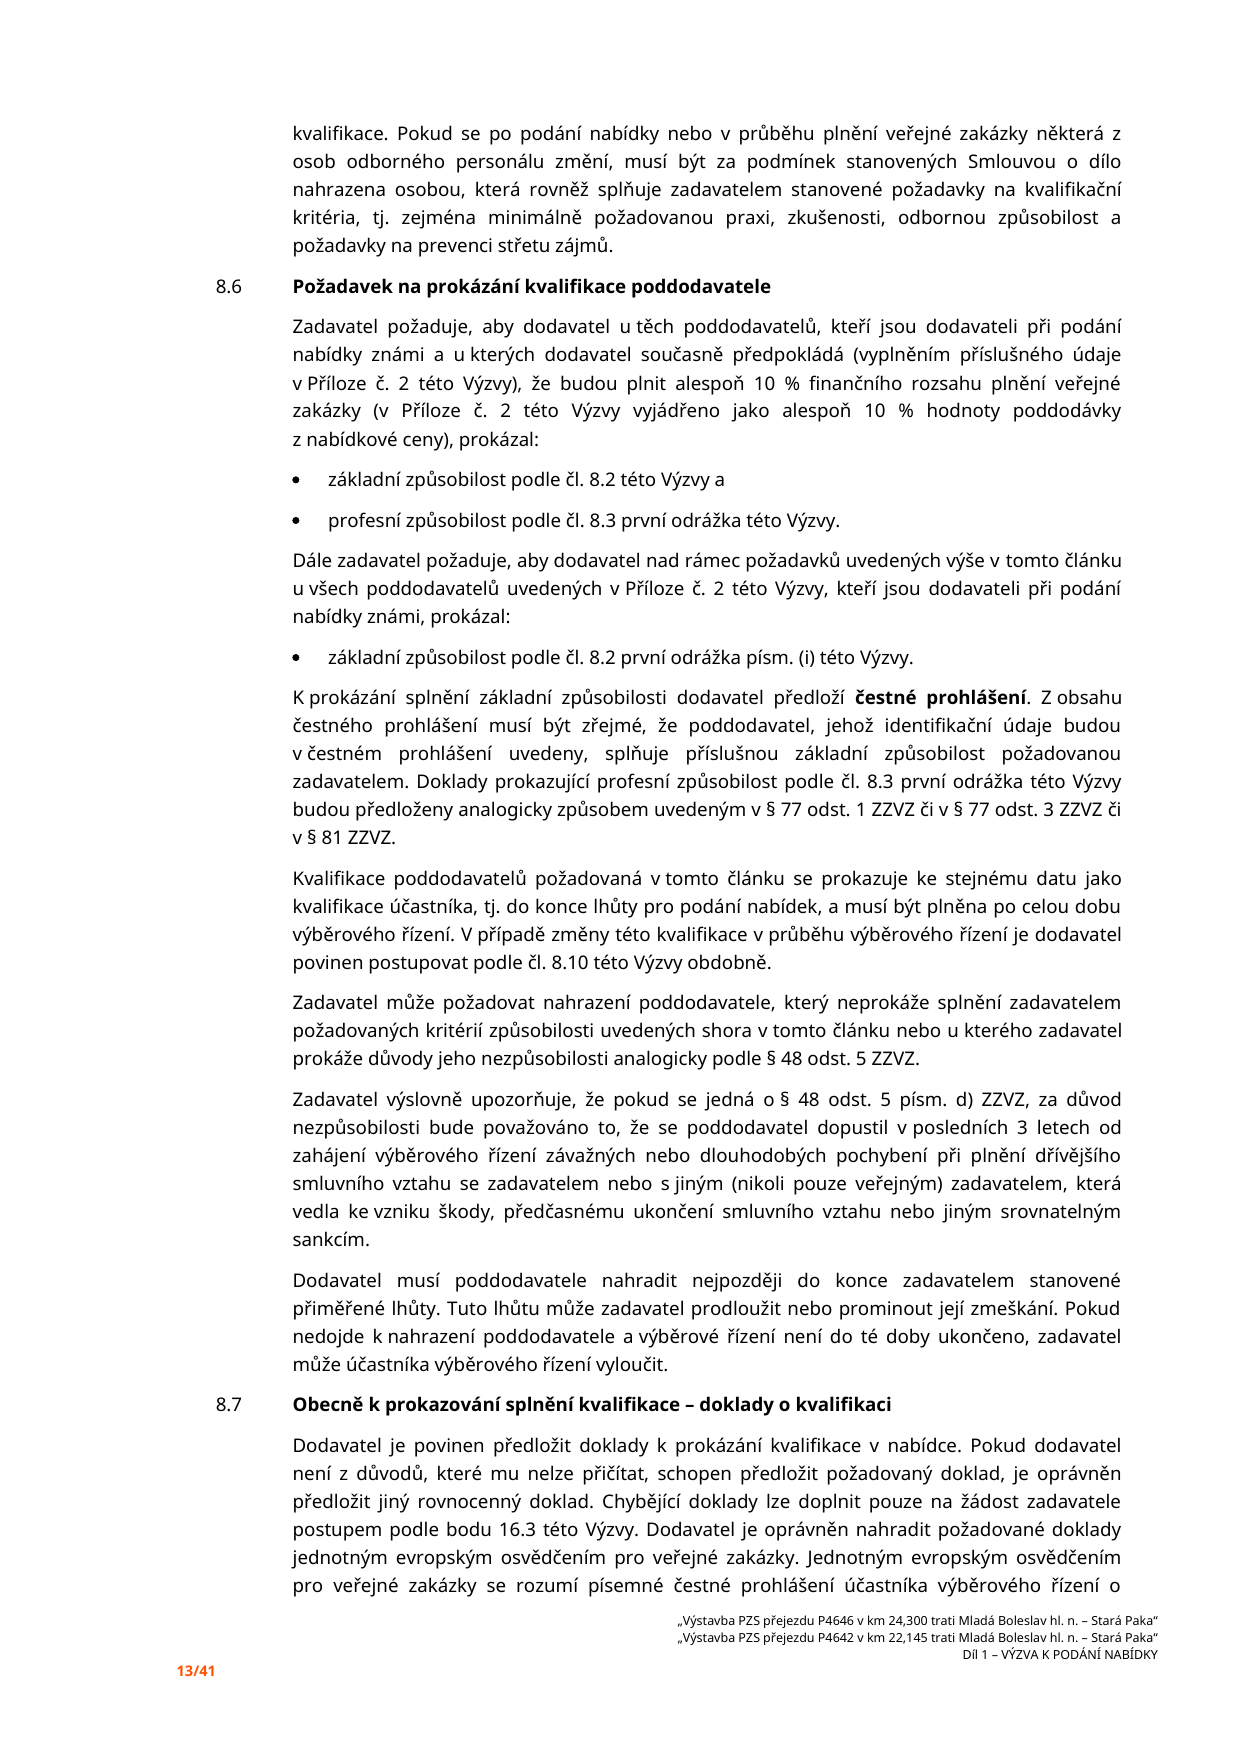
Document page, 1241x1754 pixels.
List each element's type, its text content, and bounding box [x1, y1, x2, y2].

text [292, 121, 1122, 258]
text profesní způsobilost podle čl. 8.3 první odrážka této Výzvy. [292, 507, 1122, 532]
list Dodavatel musí poddodavatele nahradit nejpozději do konce zadavatelem stanovené přiměřené lhůty. Tuto lhůtu může zadavatel prodloužit nebo prominout její zmeškání. Pokud nedojde k nahrazení poddodavatele a výběrové řízení není do té doby ukončeno, zadavatel může účastníka výběrového řízení vyloučit. [292, 1267, 1122, 1376]
text základní způsobilost podle čl. 8.2 první odrážka písm. (i) této Výzvy. [292, 644, 1122, 669]
text Obecně k prokazování splnění kvalifikace – doklady o kvalifikaci [216, 1391, 1122, 1417]
text základní způsobilost podle čl. 8.2 této Výzvy a [292, 466, 1122, 492]
text Zadavatel může požadovat nahrazení poddodavatele, který neprokáže splnění zadavatelem požadovaných kritérií způsobilosti uvedených shora v tomto článku nebo u kterého zadavatel prokáže důvody jeho nezpůsobilosti analogicky podle § 48 odst. 5 ZZVZ. [292, 990, 1122, 1071]
text Zadavatel požaduje, aby dodavatel u těch poddodavatelů, kteří jsou dodavateli při podání nabídky známi a u kterých dodavatel současně předpokládá (vyplněním příslušného údaje v Příloze č. 2 této Výzvy), že budou plnit alespoň 10 % finančního rozsahu plnění veřejné zakázky (v Příloze č. 2 této Výzvy vyjádřeno jako alespoň 10 % hodnoty poddodávky z nabídkové ceny), prokázal: [292, 314, 1122, 451]
text Kvalifikace poddodavatelů požadovaná v tomto článku se prokazuje ke stejnému datu jako kvalifikace účastníka, tj. do konce lhůty pro podání nabídek, a musí být plněna po celou dobu výběrového řízení. V případě změny této kvalifikace v průběhu výběrového řízení je dodavatel povinen postupovat podle čl. 8.10 této Výzvy obdobně. [292, 865, 1122, 975]
text Požadavek na prokázání kvalifikace poddodavatele [216, 273, 1122, 299]
text Dále zadavatel požaduje, aby dodavatel nad rámec požadavků uvedených výše v tomto článku u všech poddodavatelů uvedených v Příloze č. 2 této Výzvy, kteří jsou dodavateli při podání nabídky známi, prokázal: [292, 547, 1122, 629]
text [292, 1432, 1122, 1598]
text Zadavatel výslovně upozorňuje, že pokud se jedná o § 48 odst. 5 písm. d) ZZVZ, za důvod nezpůsobilosti bude považováno to, že se poddodavatel dopustil v posledních 3 letech od zahájení výběrového řízení závažných nebo dlouhodobých pochybení při plnění dřívějšího smluvního vztahu se zadavatelem nebo s jiným (nikoli pouze veřejným) zadavatelem, která vedla ke vzniku škody, předčasnému ukončení smluvního vztahu nebo jiným srovnatelným sankcím. [292, 1086, 1122, 1252]
text K prokázání splnění základní způsobilosti dodavatel předloží čestné prohlášení. Z obsahu čestného prohlášení musí být zřejmé, že poddodavatel, jehož identifikační údaje budou v čestném prohlášení uvedeny, splňuje příslušnou základní způsobilost požadovanou zadavatelem. Doklady prokazující profesní způsobilost podle čl. 8.3 první odrážka této Výzvy budou předloženy analogicky způsobem uvedeným v § 77 odst. 1 ZZVZ či v § 77 odst. 3 ZZVZ či v § 81 ZZVZ. [292, 684, 1122, 850]
